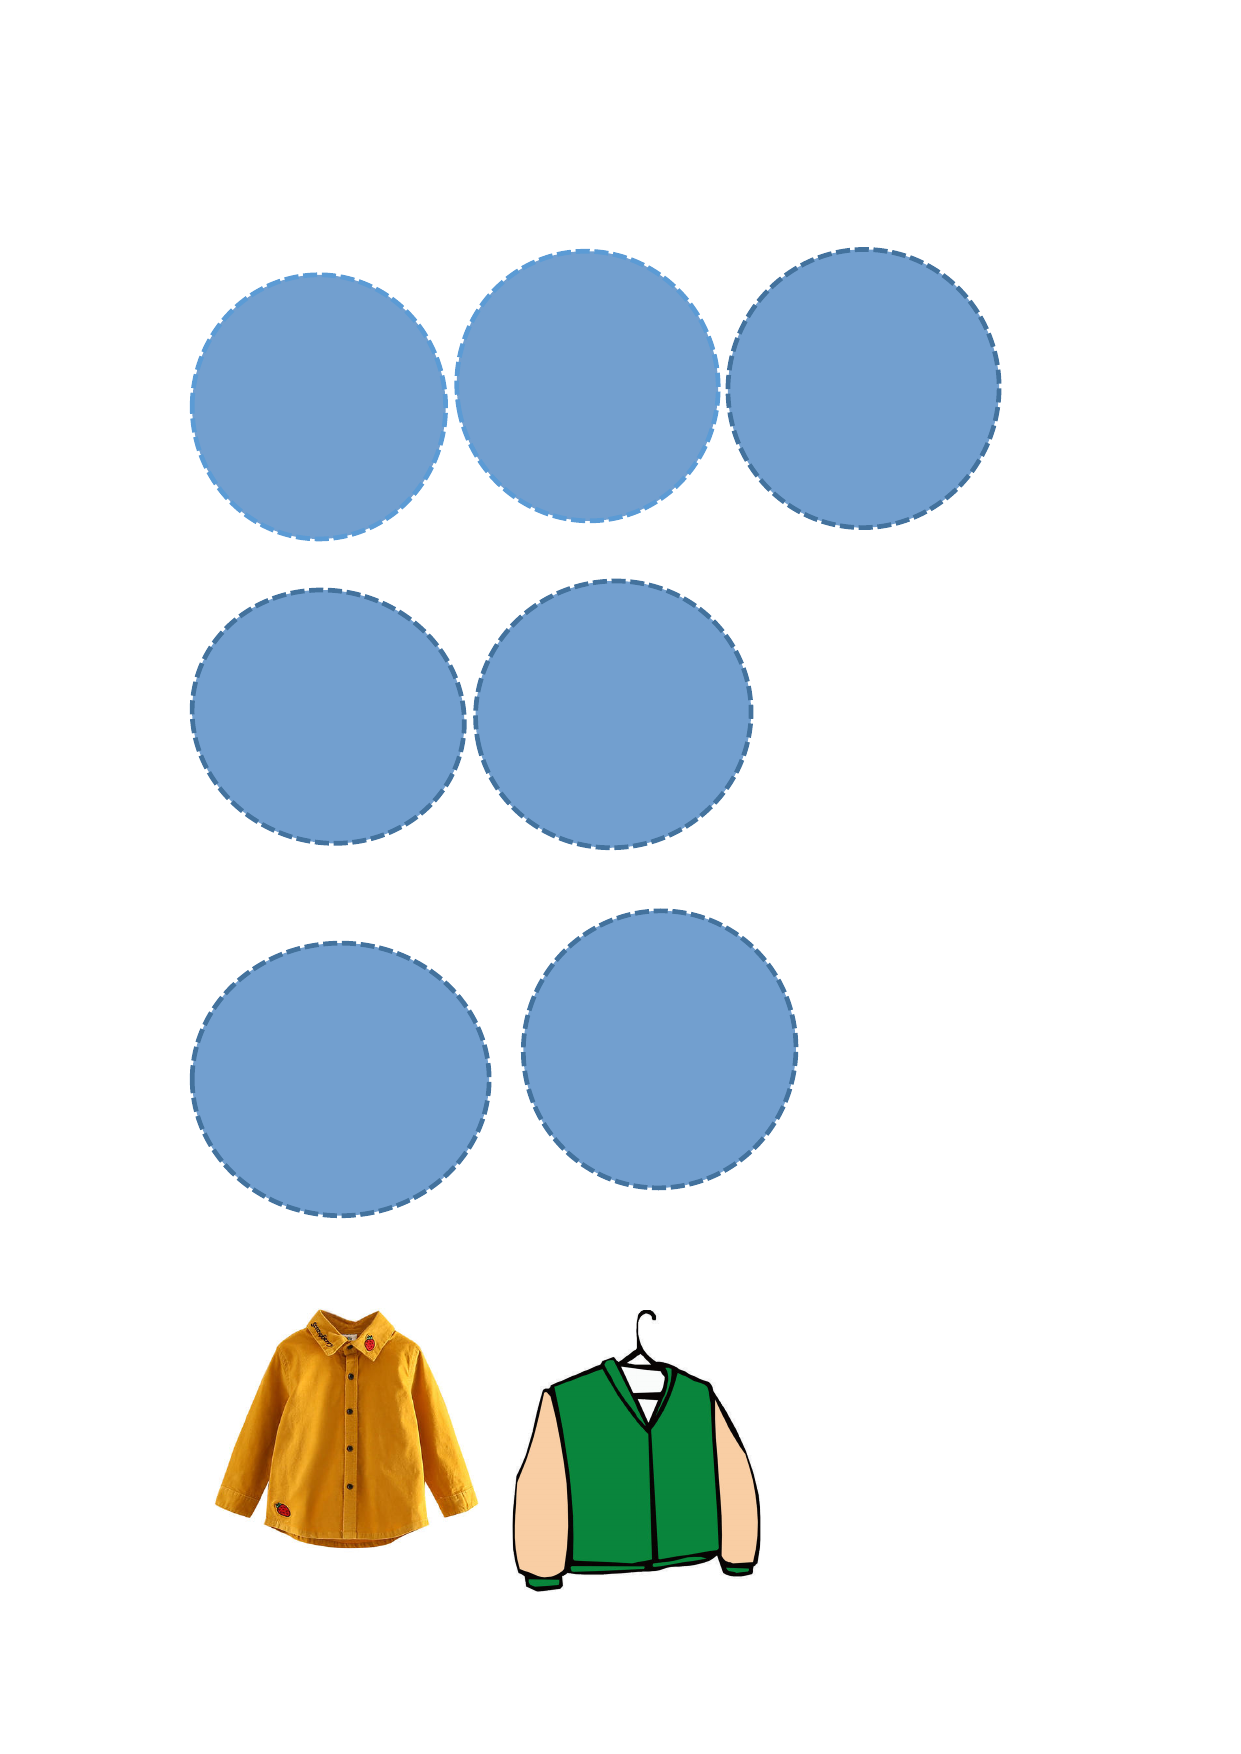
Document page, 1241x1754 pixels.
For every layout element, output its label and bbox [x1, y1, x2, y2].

picture [187, 1267, 761, 1592]
